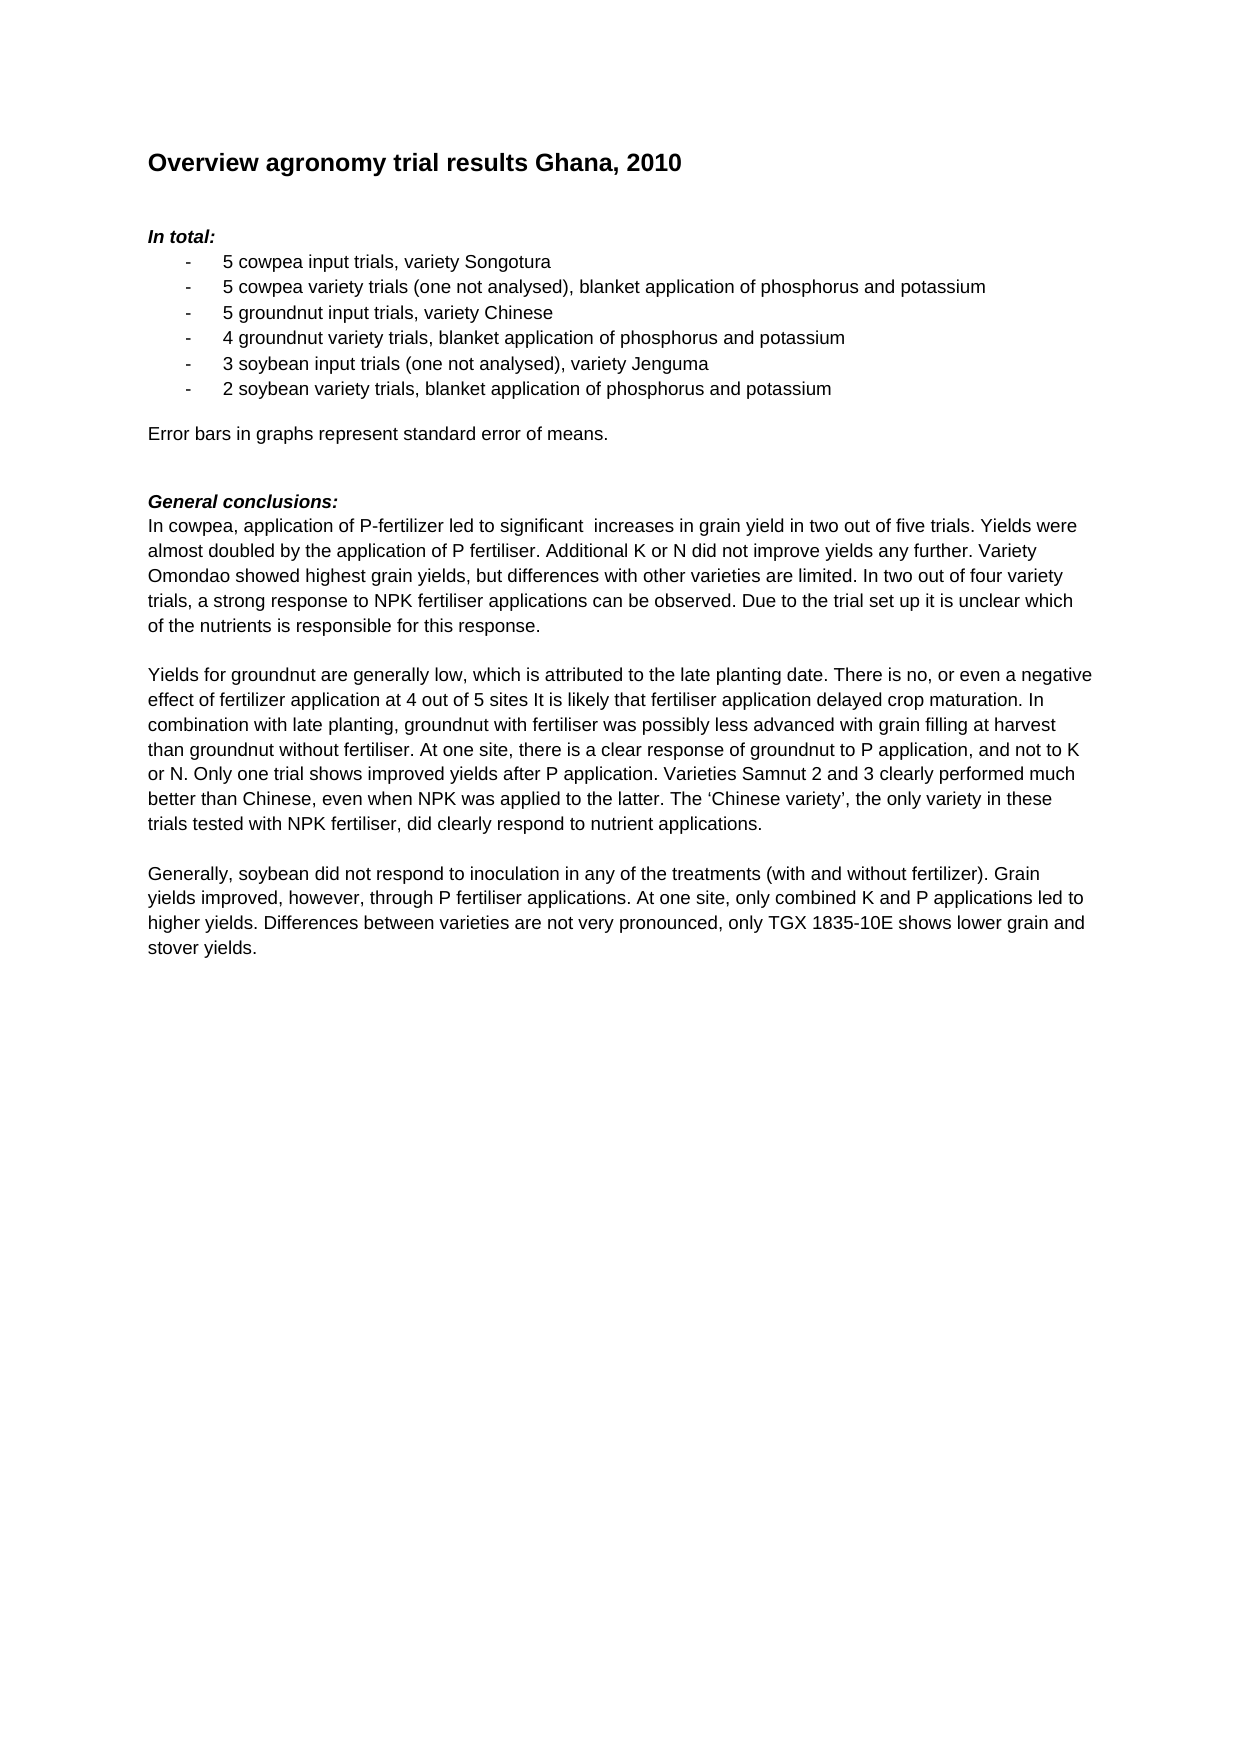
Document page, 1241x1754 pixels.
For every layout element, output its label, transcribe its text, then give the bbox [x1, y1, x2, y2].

text In cowpea, application of P-fertilizer led to significant increases in grain yield in two out of five trials. Yields were almost doubled by the application of P fertiliser. Additional K or N did not improve yields any further. Variety Omondao showed highest grain yields, but differences with other varieties are limited. In two out of four variety trials, a strong response to NPK fertiliser applications can be observed. Due to the trial set up it is unclear which of the nutrients is responsible for this response. [148, 515, 1093, 636]
text Overview agronomy trial results Ghana, 2010 [148, 148, 1093, 176]
text Error bars in graphs represent standard error of means. [148, 423, 1093, 444]
list 3 soybean input trials (one not analysed), variety Jenguma [185, 350, 1093, 376]
list 2 soybean variety trials, blanket application of phosphorus and potassium [185, 376, 1093, 401]
text General conclusions: [148, 491, 1093, 512]
list 5 cowpea input trials, variety Songotura [185, 248, 1093, 273]
list 5 groundnut input trials, variety Chinese [185, 299, 1093, 324]
text Yields for groundnut are generally low, which is attributed to the late planting date. There is no, or even a negative effect of fertilizer application at 4 out of 5 sites It is likely that fertiliser application delayed crop maturation. In combination with late planting, groundnut with fertiliser was possibly less advanced with grain filling at harvest than groundnut without fertiliser. At one site, there is a clear response of groundnut to P application, and not to K or N. Only one trial shows improved yields after P application. Varieties Samnut 2 and 3 clearly performed much better than Chinese, even when NPK was applied to the latter. The ‘Chinese variety’, the only variety in these trials tested with NPK fertiliser, did clearly respond to nutrient applications. [148, 664, 1093, 834]
list 5 cowpea variety trials (one not analysed), blanket application of phosphorus and potassium [185, 273, 1093, 299]
list 4 groundnut variety trials, blanket application of phosphorus and potassium [185, 324, 1093, 350]
text In total: [148, 226, 1093, 248]
text Generally, soybean did not respond to inoculation in any of the treatments (with and without fertilizer). Grain yields improved, however, through P fertiliser applications. At one site, only combined K and P applications led to higher yields. Differences between varieties are not very pronounced, only TGX 1835-10E shows lower grain and stover yields. [148, 862, 1093, 958]
